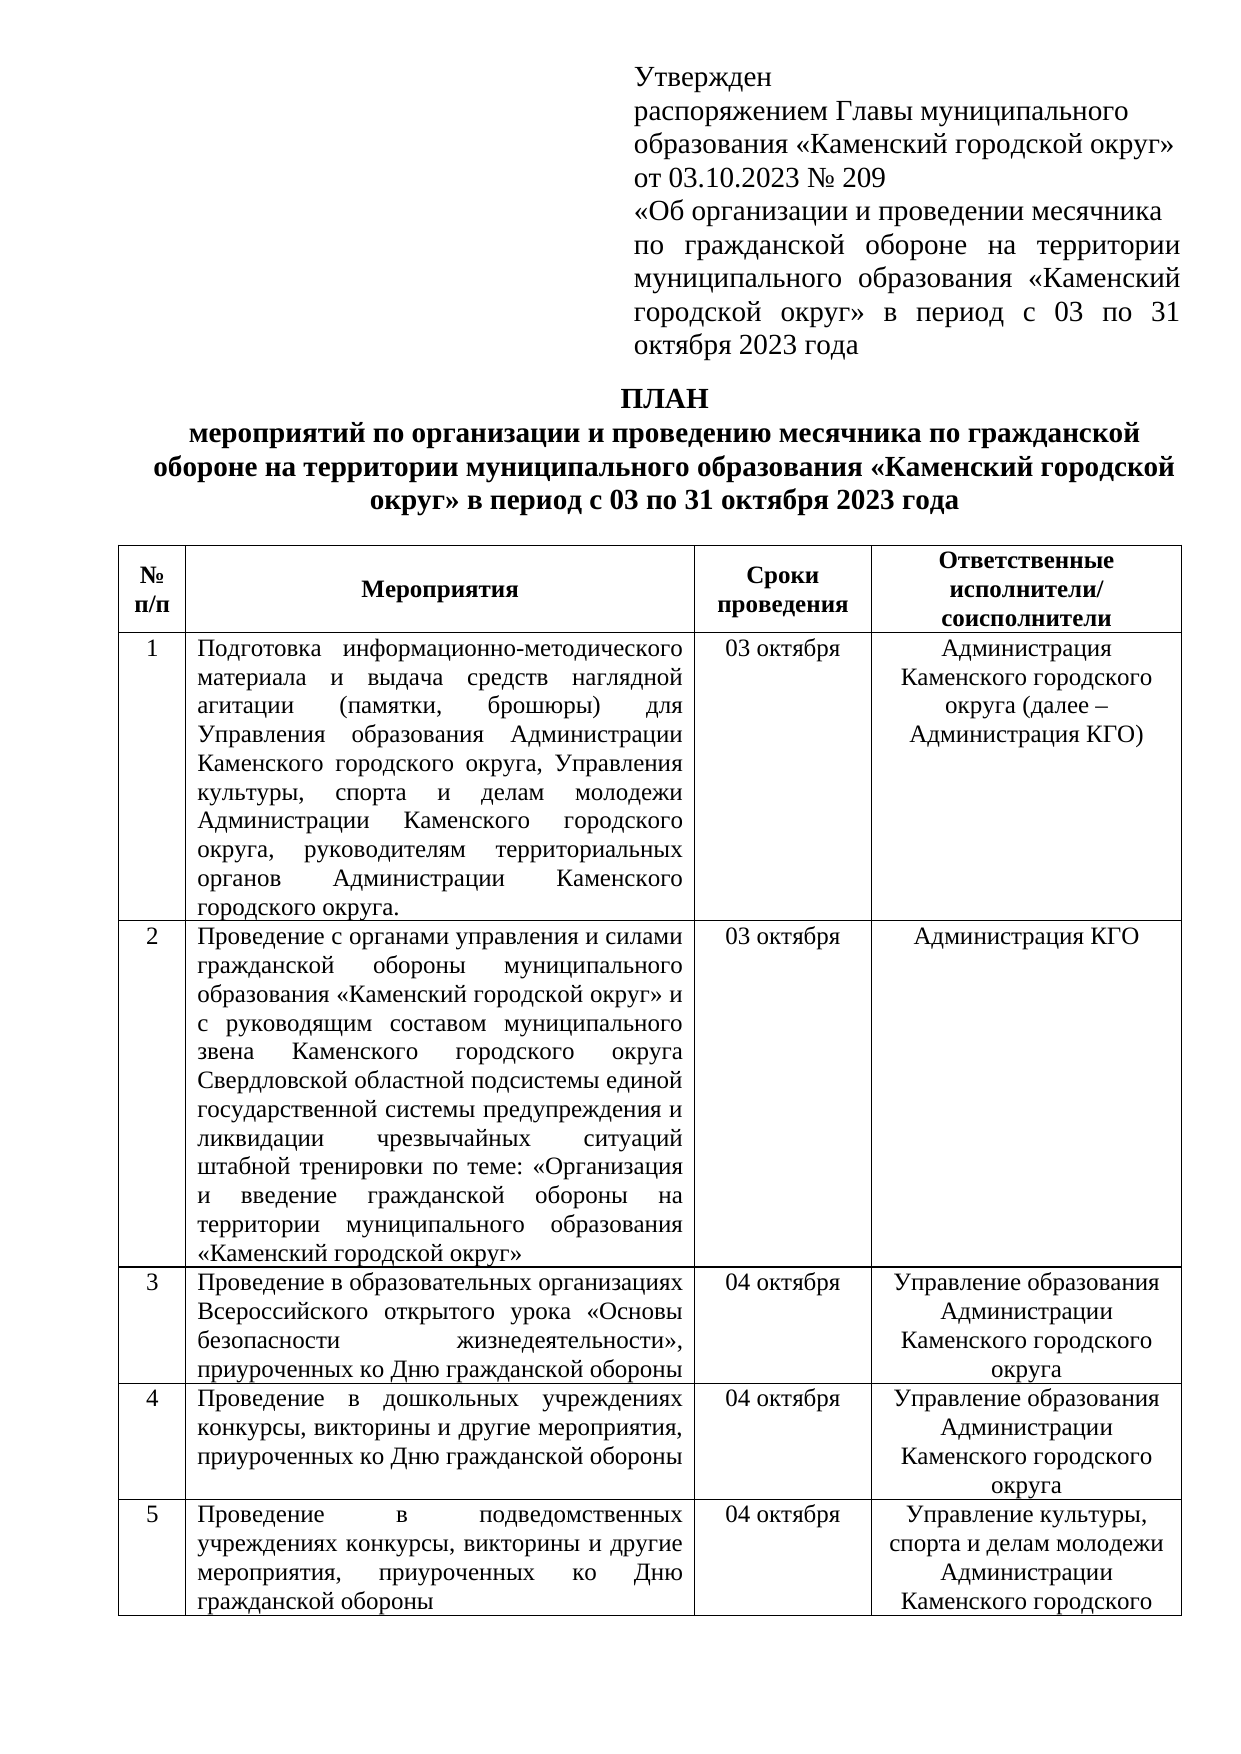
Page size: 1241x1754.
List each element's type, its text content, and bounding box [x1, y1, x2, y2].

table_cell 04 октября [695, 1268, 871, 1382]
table_header № п/п [119, 546, 185, 632]
table_cell Проведение в дошкольных учреждениях конкурсы, викторины и другие мероприятия, приуроченных ко Дню гражданской обороны [186, 1384, 694, 1498]
table_cell Проведение в образовательных организациях Всероссийского открытого урока «Основы безопасности жизнедеятельности», приуроченных ко Дню гражданской обороны [186, 1268, 694, 1382]
table_cell 2 [119, 921, 185, 1266]
table_cell 1 [119, 633, 185, 920]
table_cell 04 октября [695, 1500, 871, 1614]
table_cell 3 [119, 1268, 185, 1382]
table_cell Администрация Каменского городского округа (далее – Администрация КГО) [872, 633, 1181, 920]
table_cell 4 [119, 1384, 185, 1498]
table_cell Управление образования Администрации Каменского городского округа [872, 1268, 1181, 1382]
text мероприятий по организации и проведению месячника по гражданской обороне на территории муниципального образования «Каменский городской округ» в период с 03 по 31 октября 2023 года [148, 415, 1181, 516]
table_cell 5 [119, 1500, 185, 1614]
table_header Сроки проведения [695, 546, 871, 632]
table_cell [186, 1500, 694, 1614]
table_cell 03 октября [695, 633, 871, 920]
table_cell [872, 1500, 1181, 1614]
table_header Ответственные исполнители/ соисполнители [872, 546, 1181, 632]
table_cell 03 октября [695, 921, 871, 1266]
table_cell Подготовка информационно-методического материала и выдача средств наглядной агитации (памятки, брошюры) для Управления образования Администрации Каменского городского округа, Управления культуры, спорта и делам молодежи Администрации Каменского городского округа, руководителям территориальных органов Администрации Каменского городского округа. [186, 633, 694, 920]
table_cell 04 октября [695, 1384, 871, 1498]
table_cell Администрация КГО [872, 921, 1181, 1266]
table_cell Управление образования Администрации Каменского городского округа [872, 1384, 1181, 1498]
table_header Мероприятия [186, 546, 694, 632]
text ПЛАН [148, 382, 1181, 415]
table_cell Проведение с органами управления и силами гражданской обороны муниципального образования «Каменский городской округ» и с руководящим составом муниципального звена Каменского городского округа Свердловской областной подсистемы единой государственной системы предупреждения и ликвидации чрезвычайных ситуаций штабной тренировки по теме: «Организация и введение гражданской обороны на территории муниципального образования «Каменский городской округ» [186, 921, 694, 1266]
